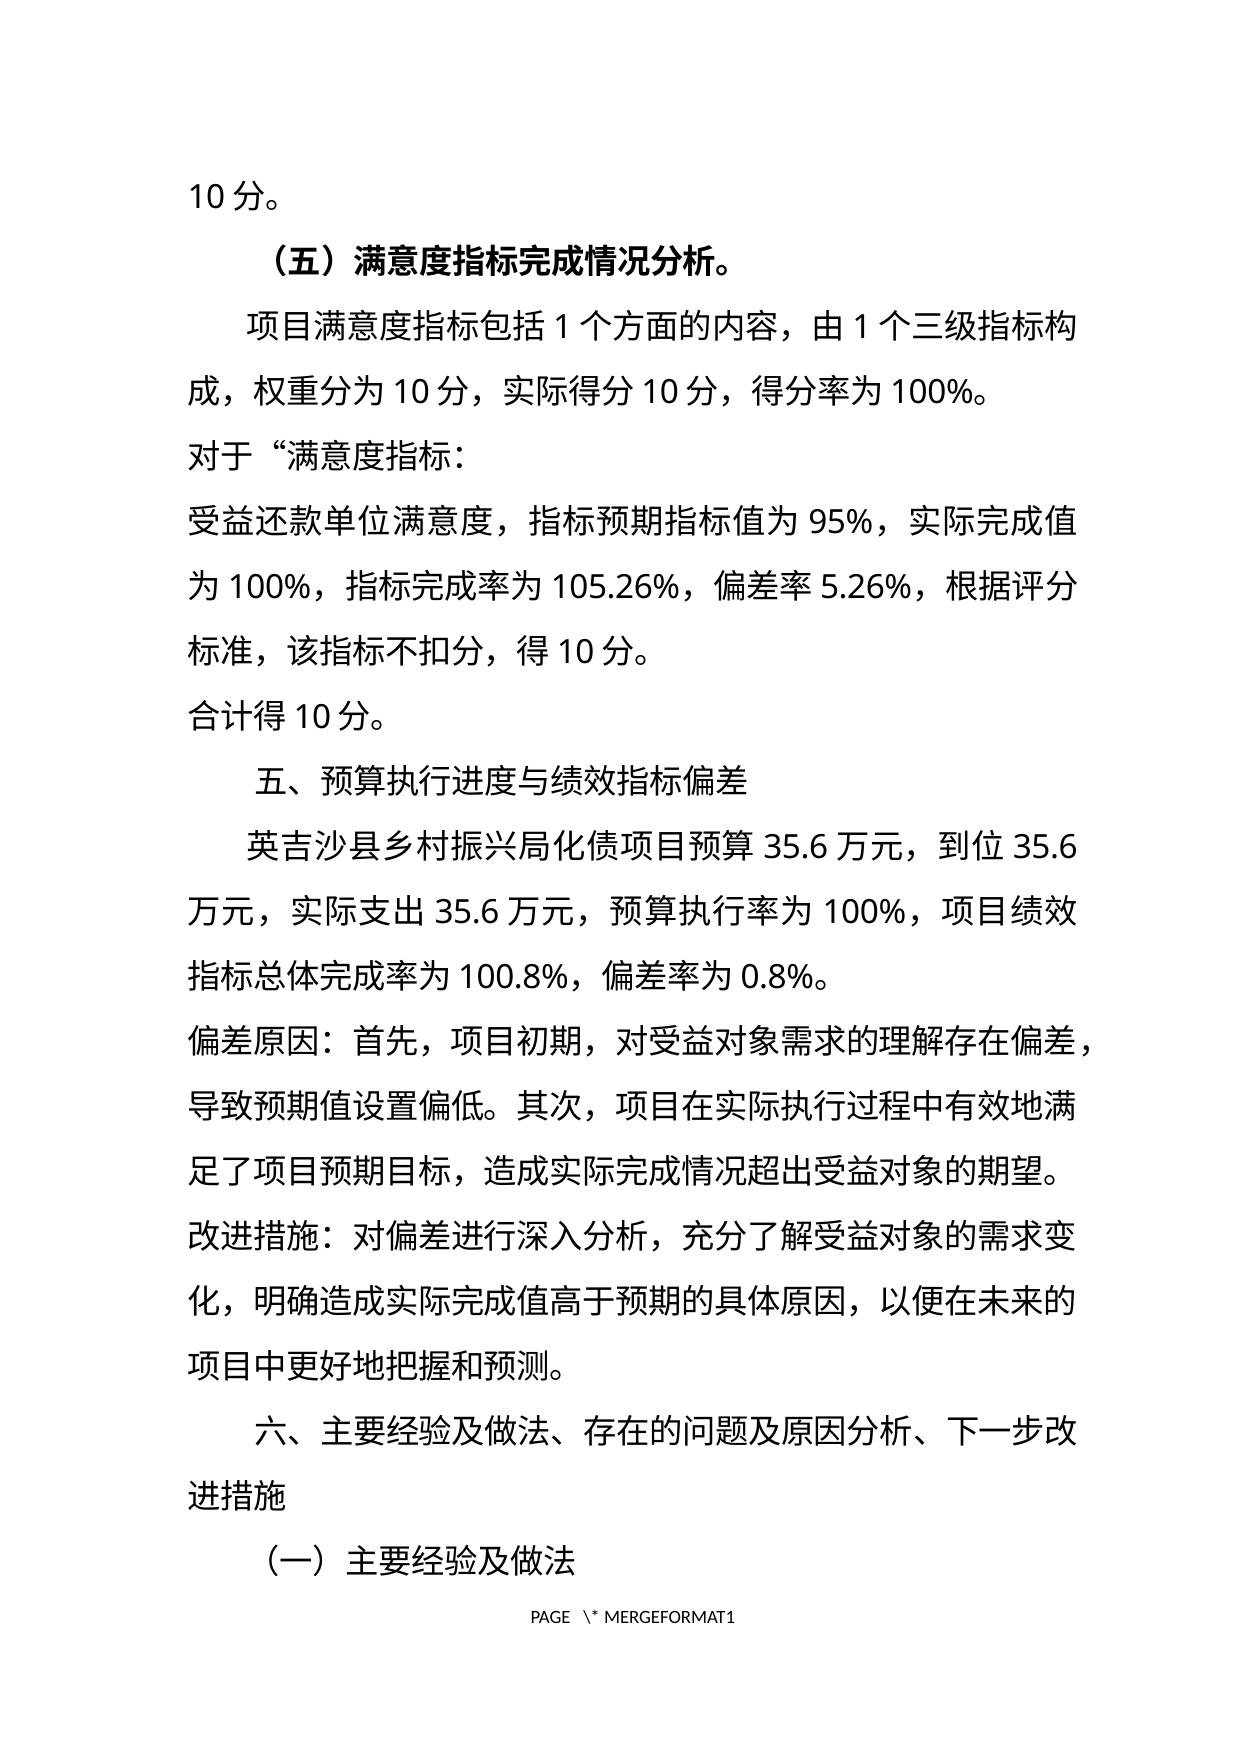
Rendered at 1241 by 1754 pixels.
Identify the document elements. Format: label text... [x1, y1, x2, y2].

text 五、预算执行进度与绩效指标偏差 [187, 747, 1078, 812]
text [187, 162, 1078, 227]
text 英吉沙县乡村振兴局化债项目预算35.6万元，到位35.6万元，实际支出35.6万元，预算执行率为100%，项目绩效指标总体完成率为100.8%，偏差率为0.8%。 偏差原因：首先，项目初期，对受益对象需求的理解存在偏差，导致预期值设置偏低。其次，项目在实际执行过程中有效地满足了项目预期目标，造成实际完成情况超出受益对象的期望。 改进措施：对偏差进行深入分析，充分了解受益对象的需求变化，明确造成实际完成值高于预期的具体原因，以便在未来的项目中更好地把握和预测。 [187, 812, 1078, 1397]
text （五）满意度指标完成情况分析。 [187, 227, 1078, 292]
text 项目满意度指标包括1个方面的内容，由1个三级指标构成，权重分为10分，实际得分10分，得分率为100%。 对于“满意度指标： 受益还款单位满意度，指标预期指标值为95%，实际完成值为100%，指标完成率为105.26%，偏差率5.26%，根据评分标准，该指标不扣分，得10分。 合计得10分。 [187, 292, 1078, 747]
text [187, 1527, 1078, 1592]
text 六、主要经验及做法、存在的问题及原因分析、下一步改进措施 [187, 1397, 1078, 1527]
